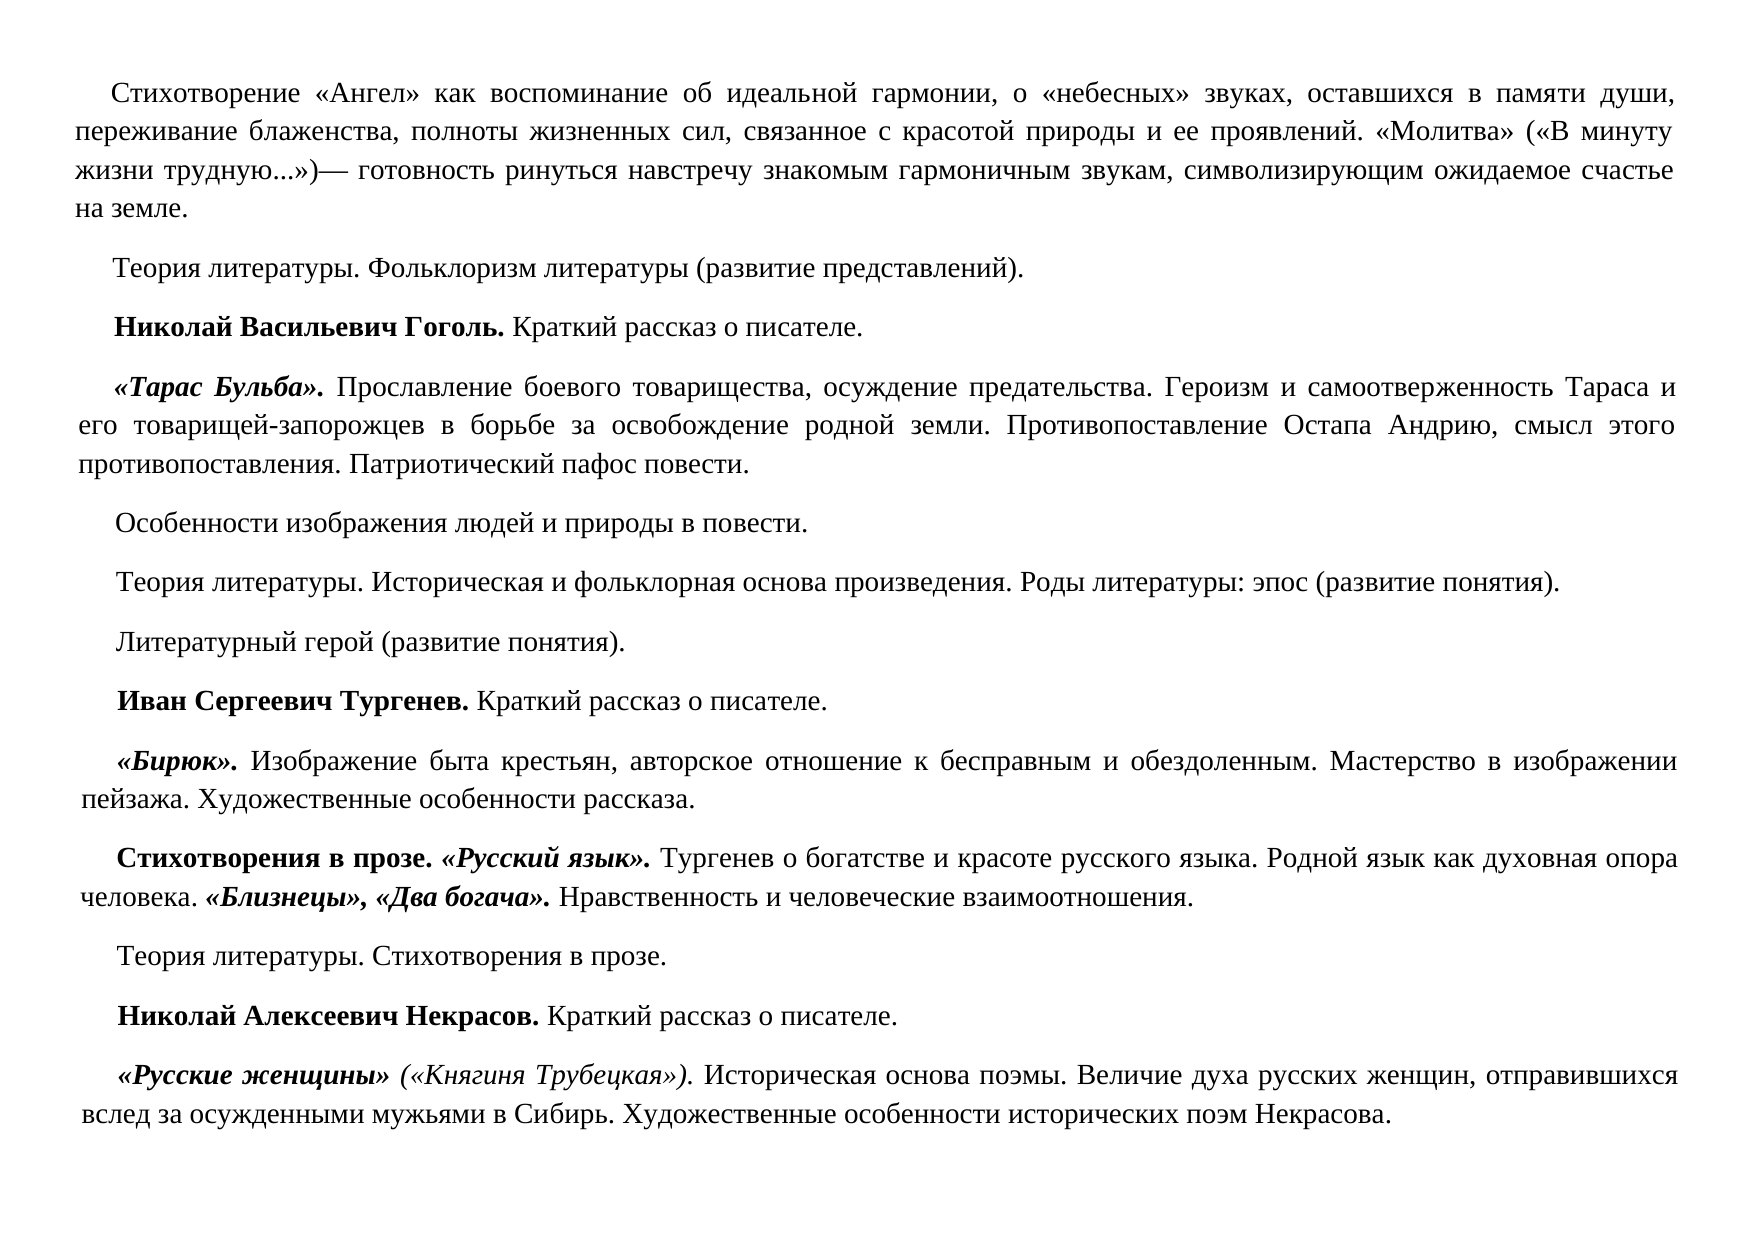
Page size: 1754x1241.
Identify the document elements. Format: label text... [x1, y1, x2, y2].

text Литературный герой (развитие понятия). [116, 624, 1679, 657]
text Николай Алексеевич Некрасов. Краткий рассказ о писателе. [82, 998, 1679, 1031]
text Николай Васильевич Гоголь. Краткий рассказ о писателе. [77, 309, 1674, 343]
text «Русские женщины» («Княгиня Трубецкая»). Историческая основа поэмы. Величие духа русских женщин, отправившихся вслед за осужденными мужьями в Сибирь. Художественные особенности исторических поэм Некрасова. [81, 1057, 1679, 1129]
text «Бирюк». Изображение быта крестьян, авторское отношение к бесправным и обездоленным. Мастерство в изображении пейзажа. Художественные особенности рассказа. [81, 743, 1678, 815]
text Стихотворения в прозе. «Русский язык». Тургенев о богатстве и красоте русского языка. Родной язык как духовная опора человека. «Близнецы», «Два богача». Нравственность и человеческие взаимоотношения. [80, 841, 1679, 913]
text «Тарас Бульба». Прославление боевого товарищества, осуждение предательства. Героизм и самоотверженность Тараса и его товарищей-запорожцев в борьбе за освобождение родной земли. Противопоставление Остапа Андрию, смысл этого противопоставления. Патриотический пафос повести. [78, 369, 1676, 479]
text Стихотворение «Ангел» как воспоминание об идеальной гармонии, о «небесных» звуках, оставшихся в памяти души, переживание блаженства, полноты жизненных сил, связанное с красотой природы и ее проявлений. «Молитва» («В минуту жизни трудную...»)— готовность ринуться навстречу знакомым гармоничным звукам, символизирующим ожидаемое счастье на земле. [75, 75, 1675, 224]
text Теория литературы. Историческая и фольклорная основа произведения. Роды литературы: эпос (развитие понятия). [81, 564, 1677, 598]
text Особенности изображения людей и природы в повести. [80, 505, 1676, 539]
text Теория литературы. Фольклоризм литературы (развитие представлений). [77, 250, 1674, 283]
text Теория литературы. Стихотворения в прозе. [116, 938, 1679, 972]
text Иван Сергеевич Тургенев. Краткий рассказ о писателе. [79, 683, 1677, 717]
